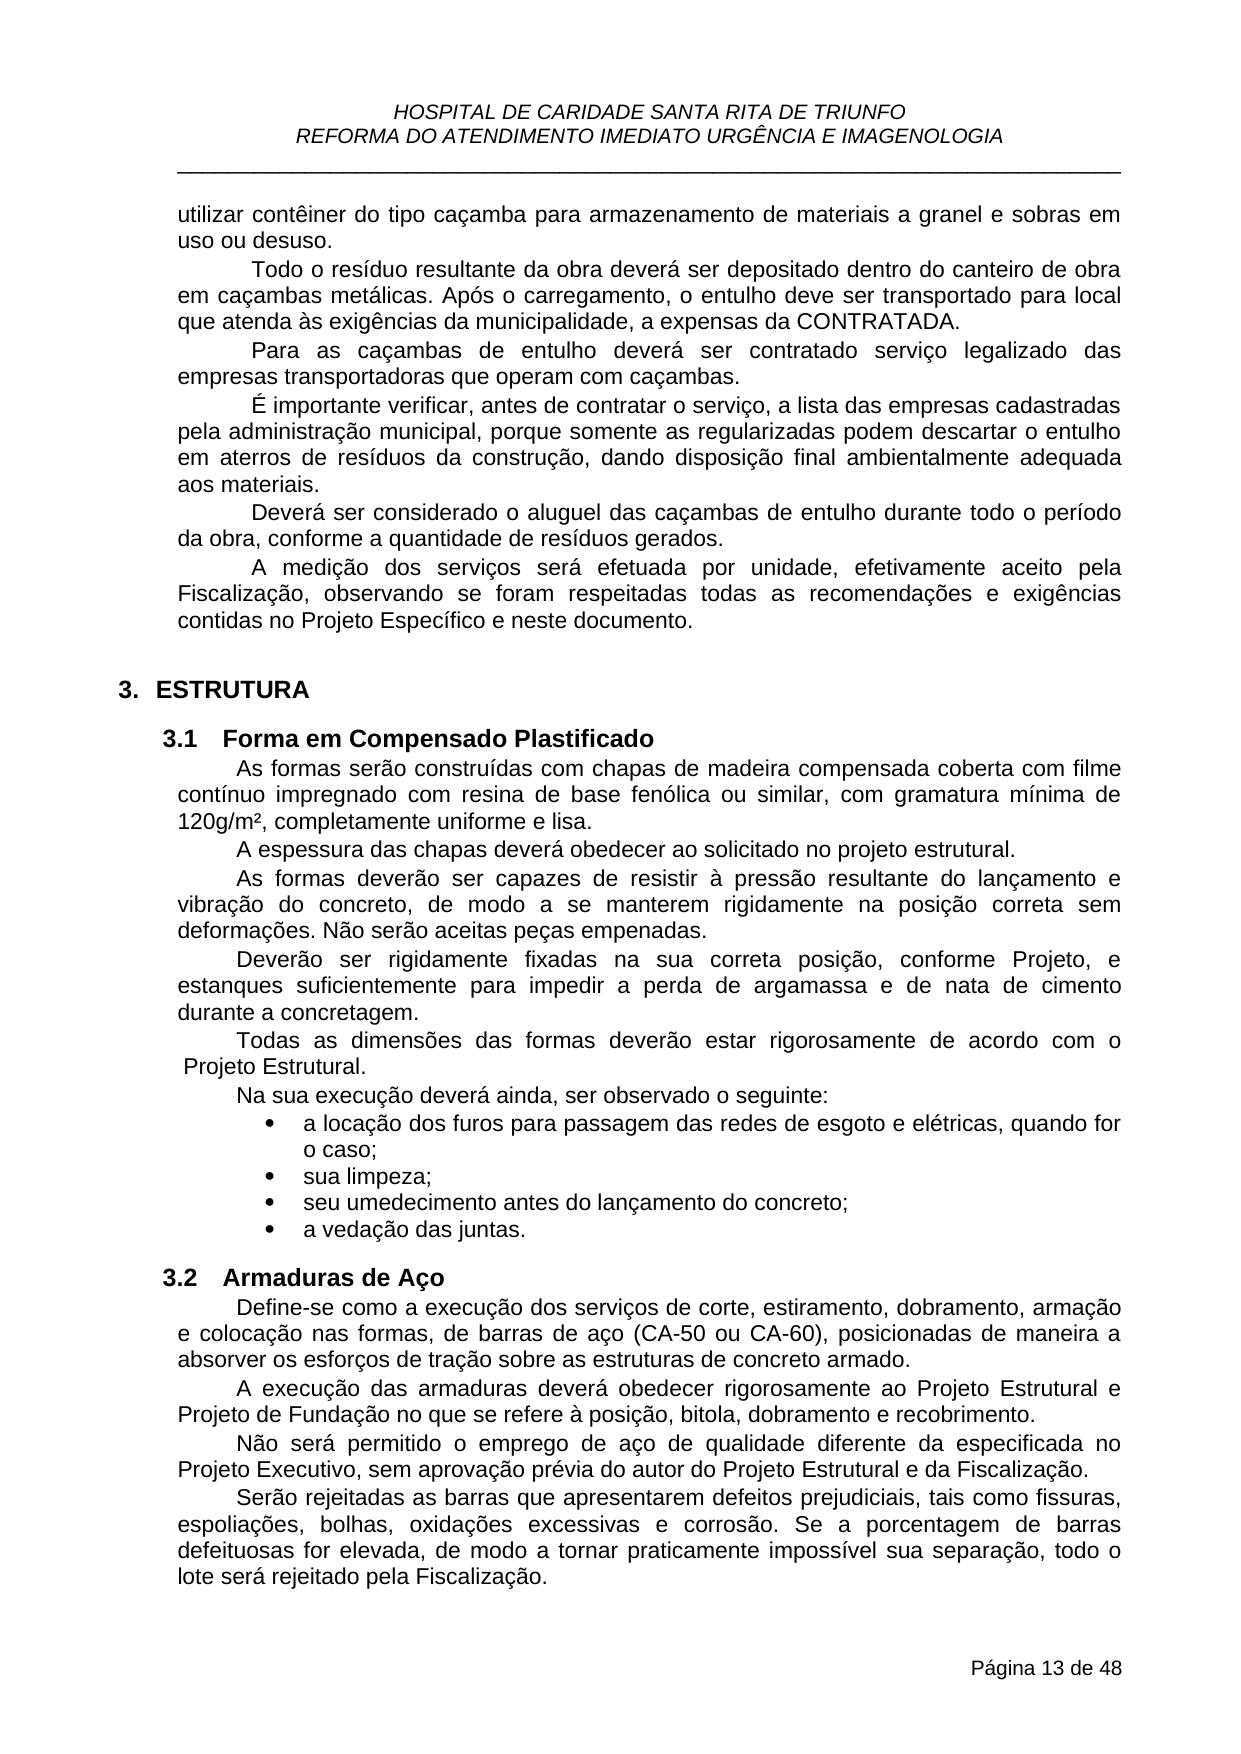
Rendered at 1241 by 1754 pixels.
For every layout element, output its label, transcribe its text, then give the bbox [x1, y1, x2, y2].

text É importante verificar, antes de contratar o serviço, a lista das empresas cadastradas pela administração municipal, porque somente as regularizadas podem descartar o entulho em aterros de resíduos da construção, dando disposição final ambientalmente adequada aos materiais. [177, 392, 1122, 497]
text Todas as dimensões das formas deverão estar rigorosamente de acordo com o Projeto Estrutural. [183, 1027, 1122, 1079]
subtitle Armaduras de Aço [162, 1263, 1122, 1291]
text A execução das armaduras deverá obedecer rigorosamente ao Projeto Estrutural e Projeto de Fundação no que se refere à posição, bitola, dobramento e recobrimento. [177, 1375, 1122, 1427]
list sua limpeza; [266, 1163, 1122, 1189]
subtitle Forma em Compensado Plastificado [162, 724, 1122, 753]
text A espessura das chapas deverá obedecer ao solicitado no projeto estrutural. [177, 836, 1122, 862]
text As formas deverão ser capazes de resistir à pressão resultante do lançamento e vibração do concreto, de modo a se manterem rigidamente na posição correta sem deformações. Não serão aceitas peças empenadas. [177, 864, 1122, 944]
text As formas serão construídas com chapas de madeira compensada coberta com filme contínuo impregnado com resina de base fenólica ou similar, com gramatura mínima de 120g/m², completamente uniforme e lisa. [177, 755, 1122, 834]
text Na sua execução deverá ainda, ser observado o seguinte: [183, 1082, 1122, 1108]
text Todo o resíduo resultante da obra deverá ser depositado dentro do canteiro de obra em caçambas metálicas. Após o carregamento, o entulho deve ser transportado para local que atenda às exigências da municipalidade, a expensas da CONTRATADA. [177, 256, 1122, 335]
text Para as caçambas de entulho deverá ser contratado serviço legalizado das empresas transportadoras que operam com caçambas. [177, 337, 1122, 389]
list a vedação das juntas. [266, 1216, 1122, 1242]
text Não será permitido o emprego de aço de qualidade diferente da especificada no Projeto Executivo, sem aprovação prévia do autor do Projeto Estrutural e da Fiscalização. [177, 1429, 1122, 1482]
list seu umedecimento antes do lançamento do concreto; [266, 1189, 1122, 1216]
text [177, 201, 1122, 253]
list a locação dos furos para passagem das redes de esgoto e elétricas, quando for o caso; [266, 1110, 1122, 1163]
text Deverão ser rigidamente fixadas na sua correta posição, conforme Projeto, e estanques suficientemente para impedir a perda de argamassa e de nata de cimento durante a concretagem. [177, 946, 1122, 1025]
subtitle ESTRUTURA [118, 674, 1122, 703]
text Deverá ser considerado o aluguel das caçambas de entulho durante todo o período da obra, conforme a quantidade de resíduos gerados. [177, 499, 1122, 552]
text Define-se como a execução dos serviços de corte, estiramento, dobramento, armação e colocação nas formas, de barras de aço (CA-50 ou CA-60), posicionadas de maneira a absorver os esforços de tração sobre as estruturas de concreto armado. [177, 1293, 1122, 1373]
text Serão rejeitadas as barras que apresentarem defeitos prejudiciais, tais como fissuras, espoliações, bolhas, oxidações excessivas e corrosão. Se a porcentagem de barras defeituosas for elevada, de modo a tornar praticamente impossível sua separação, todo o lote será rejeitado pela Fiscalização. [177, 1484, 1122, 1590]
text A medição dos serviços será efetuada por unidade, efetivamente aceito pela Fiscalização, observando se foram respeitadas todas as recomendações e exigências contidas no Projeto Específico e neste documento. [177, 554, 1122, 633]
